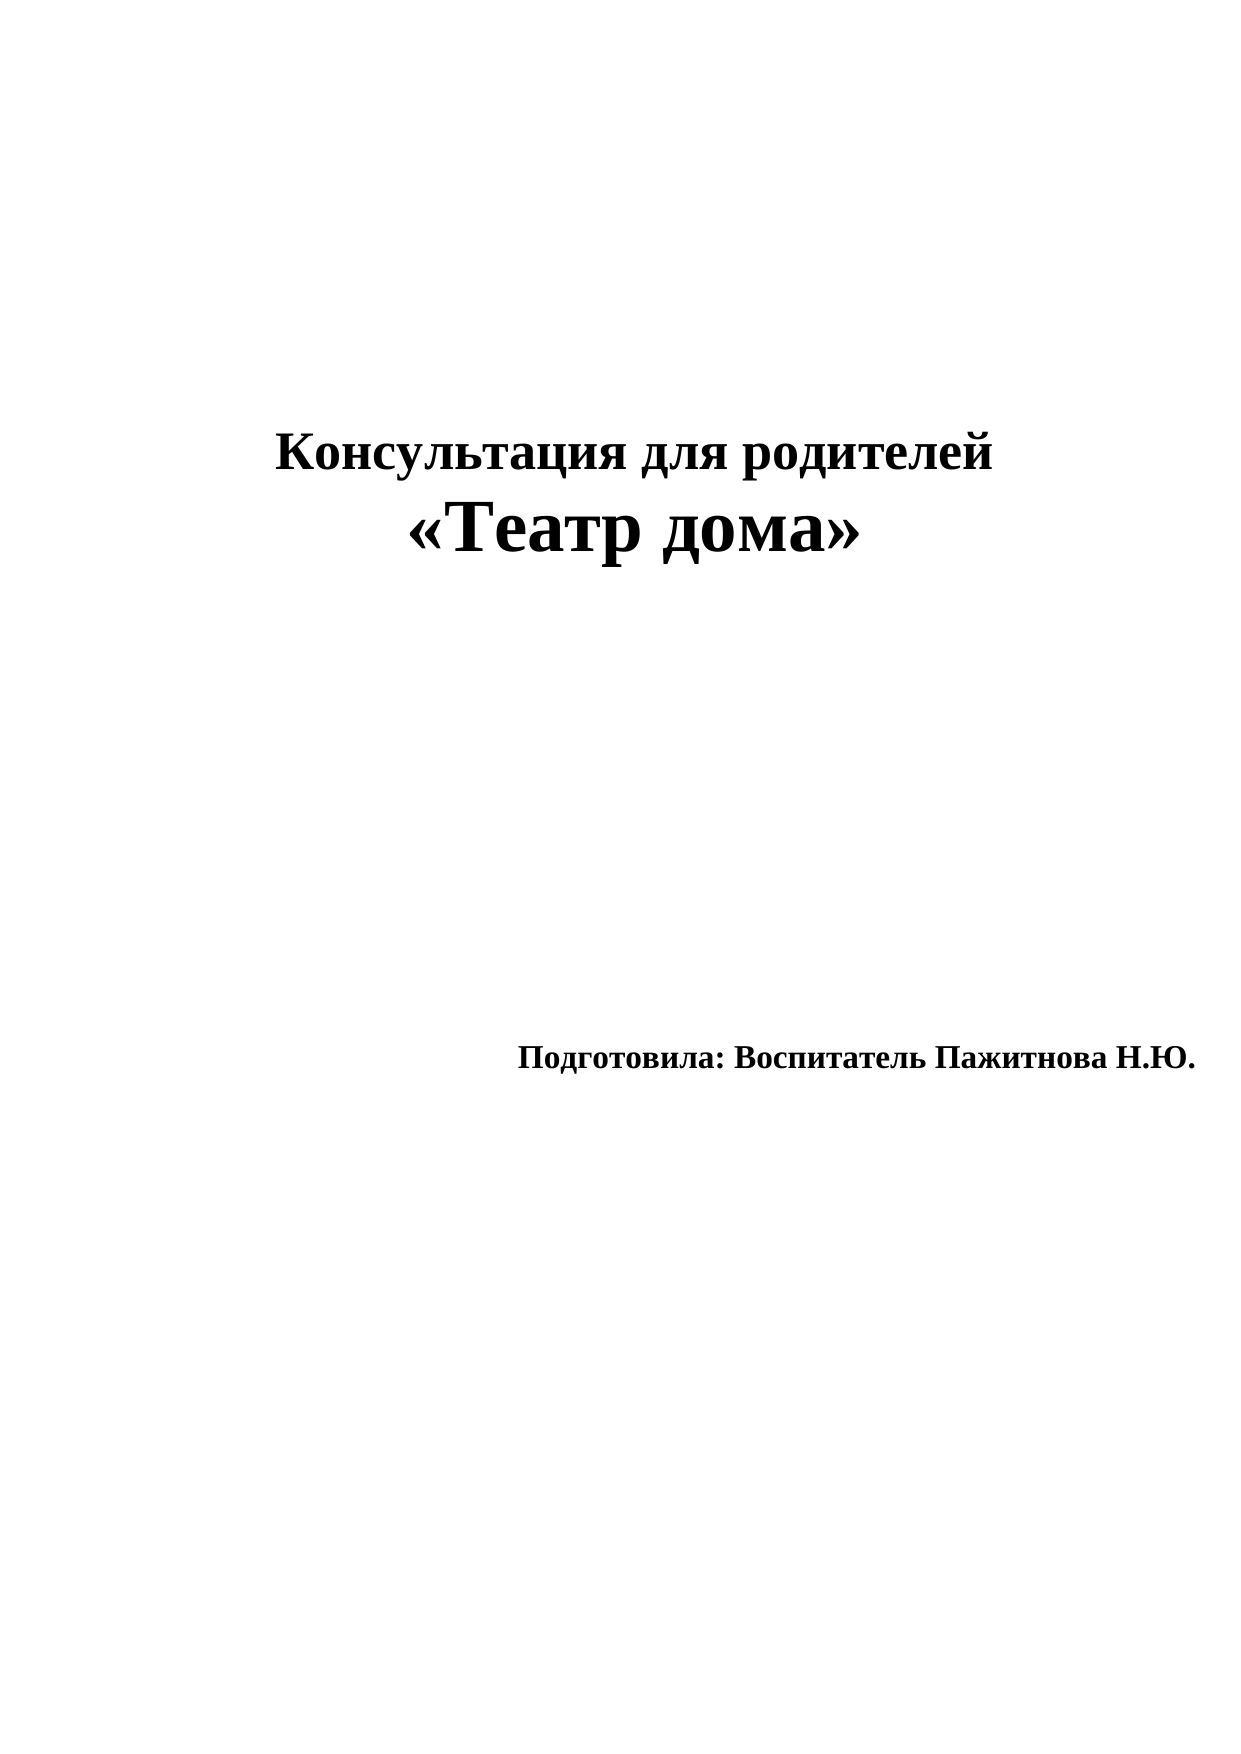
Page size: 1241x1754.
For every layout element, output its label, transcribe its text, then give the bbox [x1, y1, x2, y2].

text «Театр дома» [74, 481, 1196, 567]
text Подготовила: Воспитатель Пажитнова Н.Ю. [74, 1037, 1196, 1075]
text Консультация для родителей [74, 419, 1196, 481]
